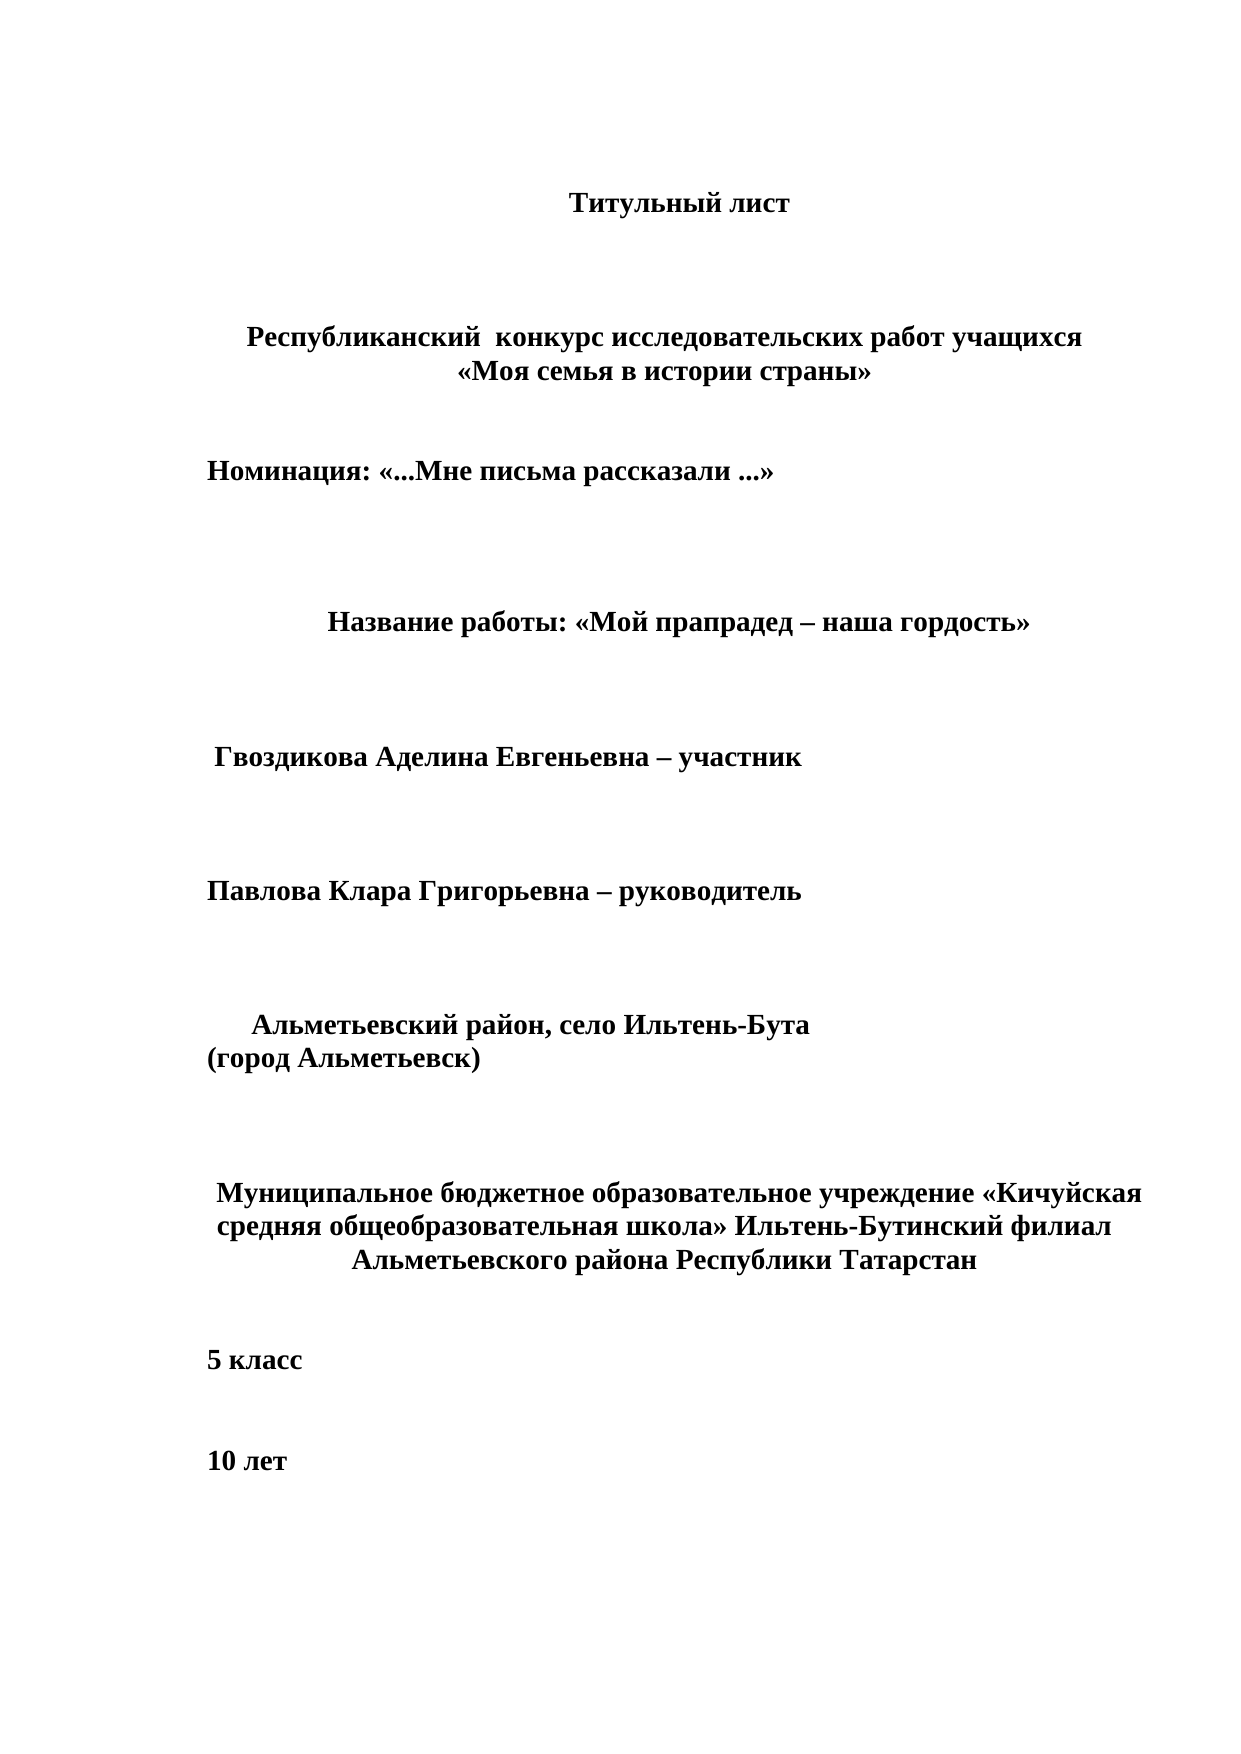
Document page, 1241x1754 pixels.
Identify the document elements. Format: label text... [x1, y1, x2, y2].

text (город Альметьевск) [177, 1041, 1152, 1074]
text Титульный лист [177, 185, 1152, 219]
text 10 лет [177, 1443, 1152, 1477]
text Альметьевский район, село Ильтень-Бута [177, 1007, 1152, 1041]
text 5 класс [177, 1342, 1152, 1376]
text Гвоздикова Аделина Евгеньевна – участник [177, 739, 1152, 772]
text Павлова Клара Григорьевна – руководитель [177, 873, 1152, 906]
text Республиканский конкурс исследовательских работ учащихся [177, 319, 1152, 353]
text Номинация: «...Мне письма рассказали ...» [177, 453, 1152, 487]
text Название работы: «Мой прапрадед – наша гордость» [177, 604, 1152, 638]
text «Моя семья в истории страны» [177, 353, 1152, 386]
text Муниципальное бюджетное образовательное учреждение «Кичуйская средняя общеобразовательная школа» Ильтень-Бутинский филиал Альметьевского района Республики Татарстан [177, 1175, 1152, 1275]
